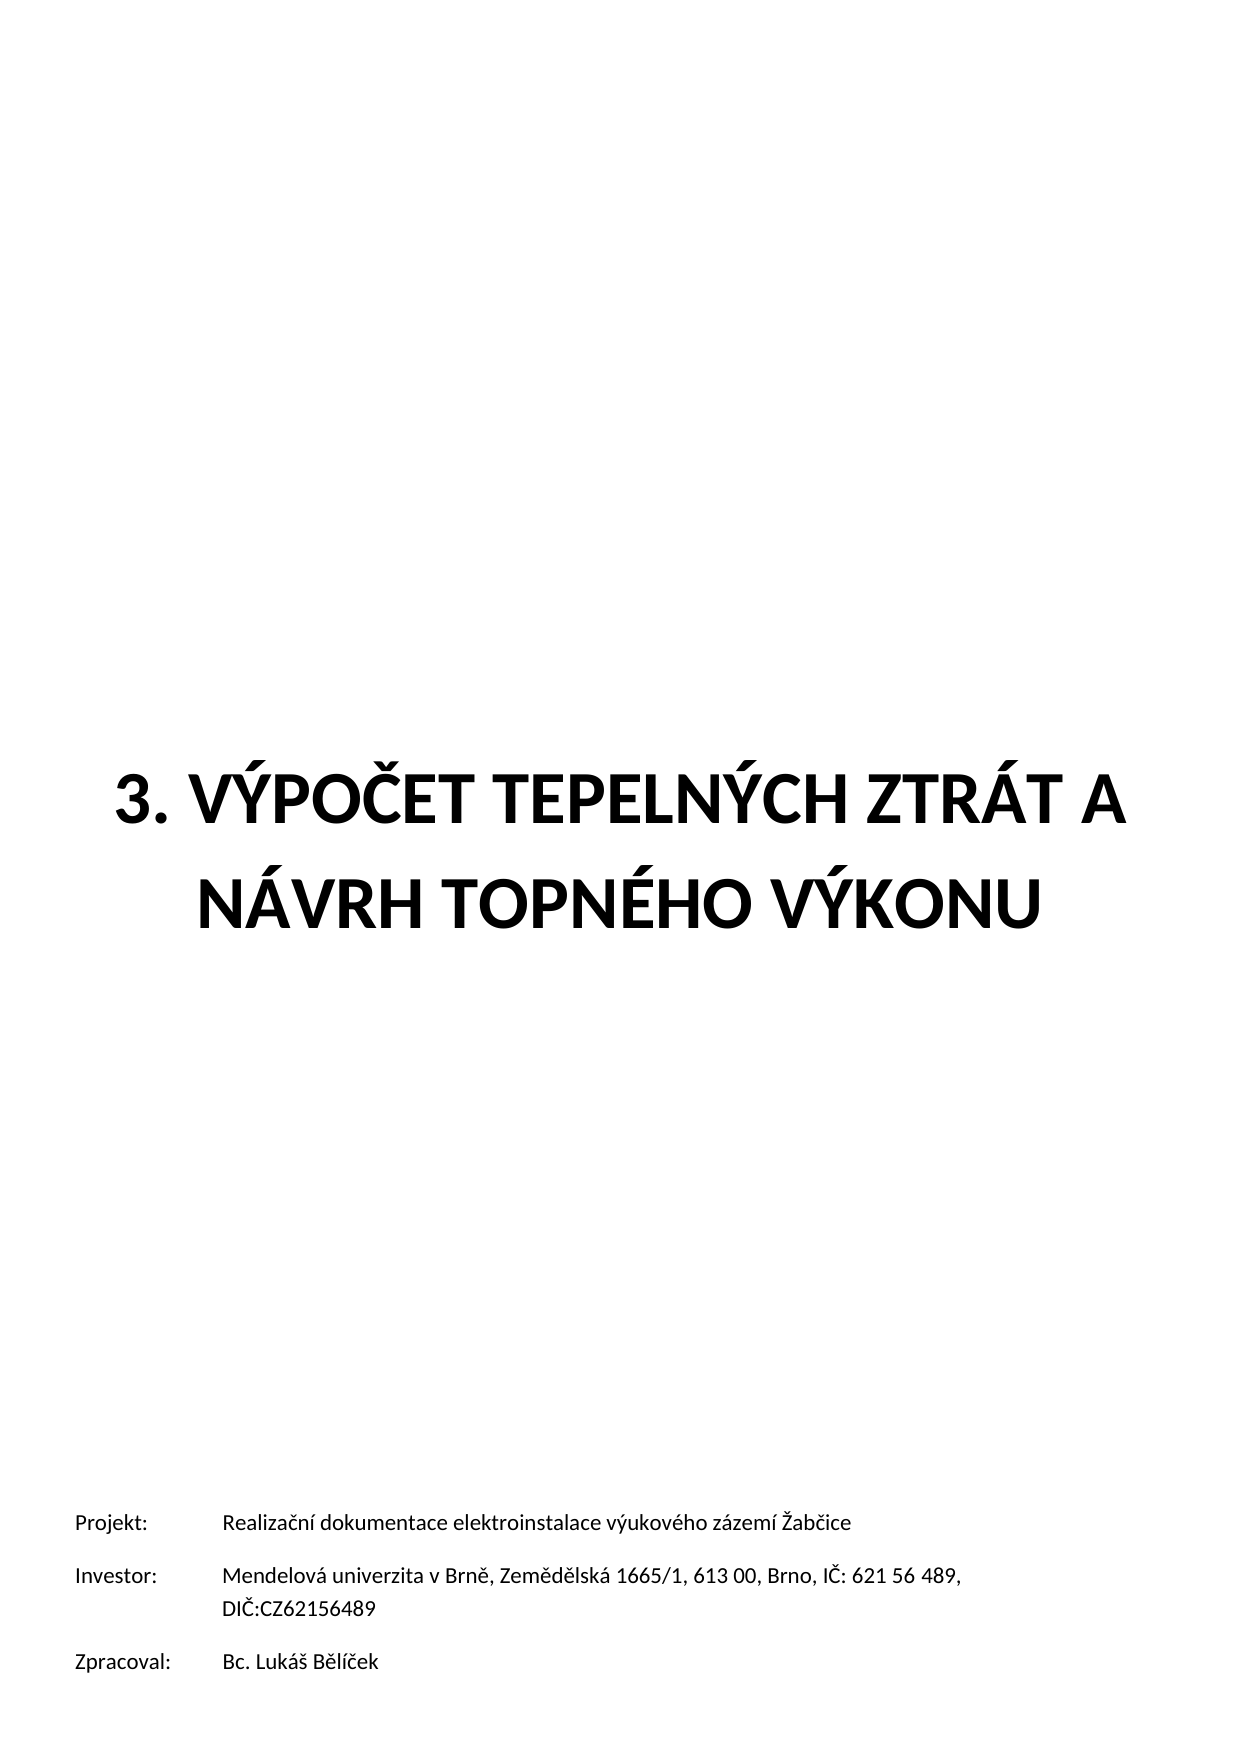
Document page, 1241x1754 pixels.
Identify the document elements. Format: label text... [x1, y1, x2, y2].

text Zpracoval: Bc. Lukáš Bělíček [75, 1647, 1165, 1675]
text 3. VÝPOČET TEPELNÝCH ZTRÁT A NÁVRH TOPNÉHO VÝKONU [75, 751, 1165, 948]
text Investor: Mendelová univerzita v Brně, Zemědělská 1665/1, 613 00, Brno, IČ: 621 56 489, DIČ:CZ62156489 [75, 1562, 1165, 1622]
text Projekt: Realizační dokumentace elektroinstalace výukového zázemí Žabčice [75, 1508, 1165, 1537]
